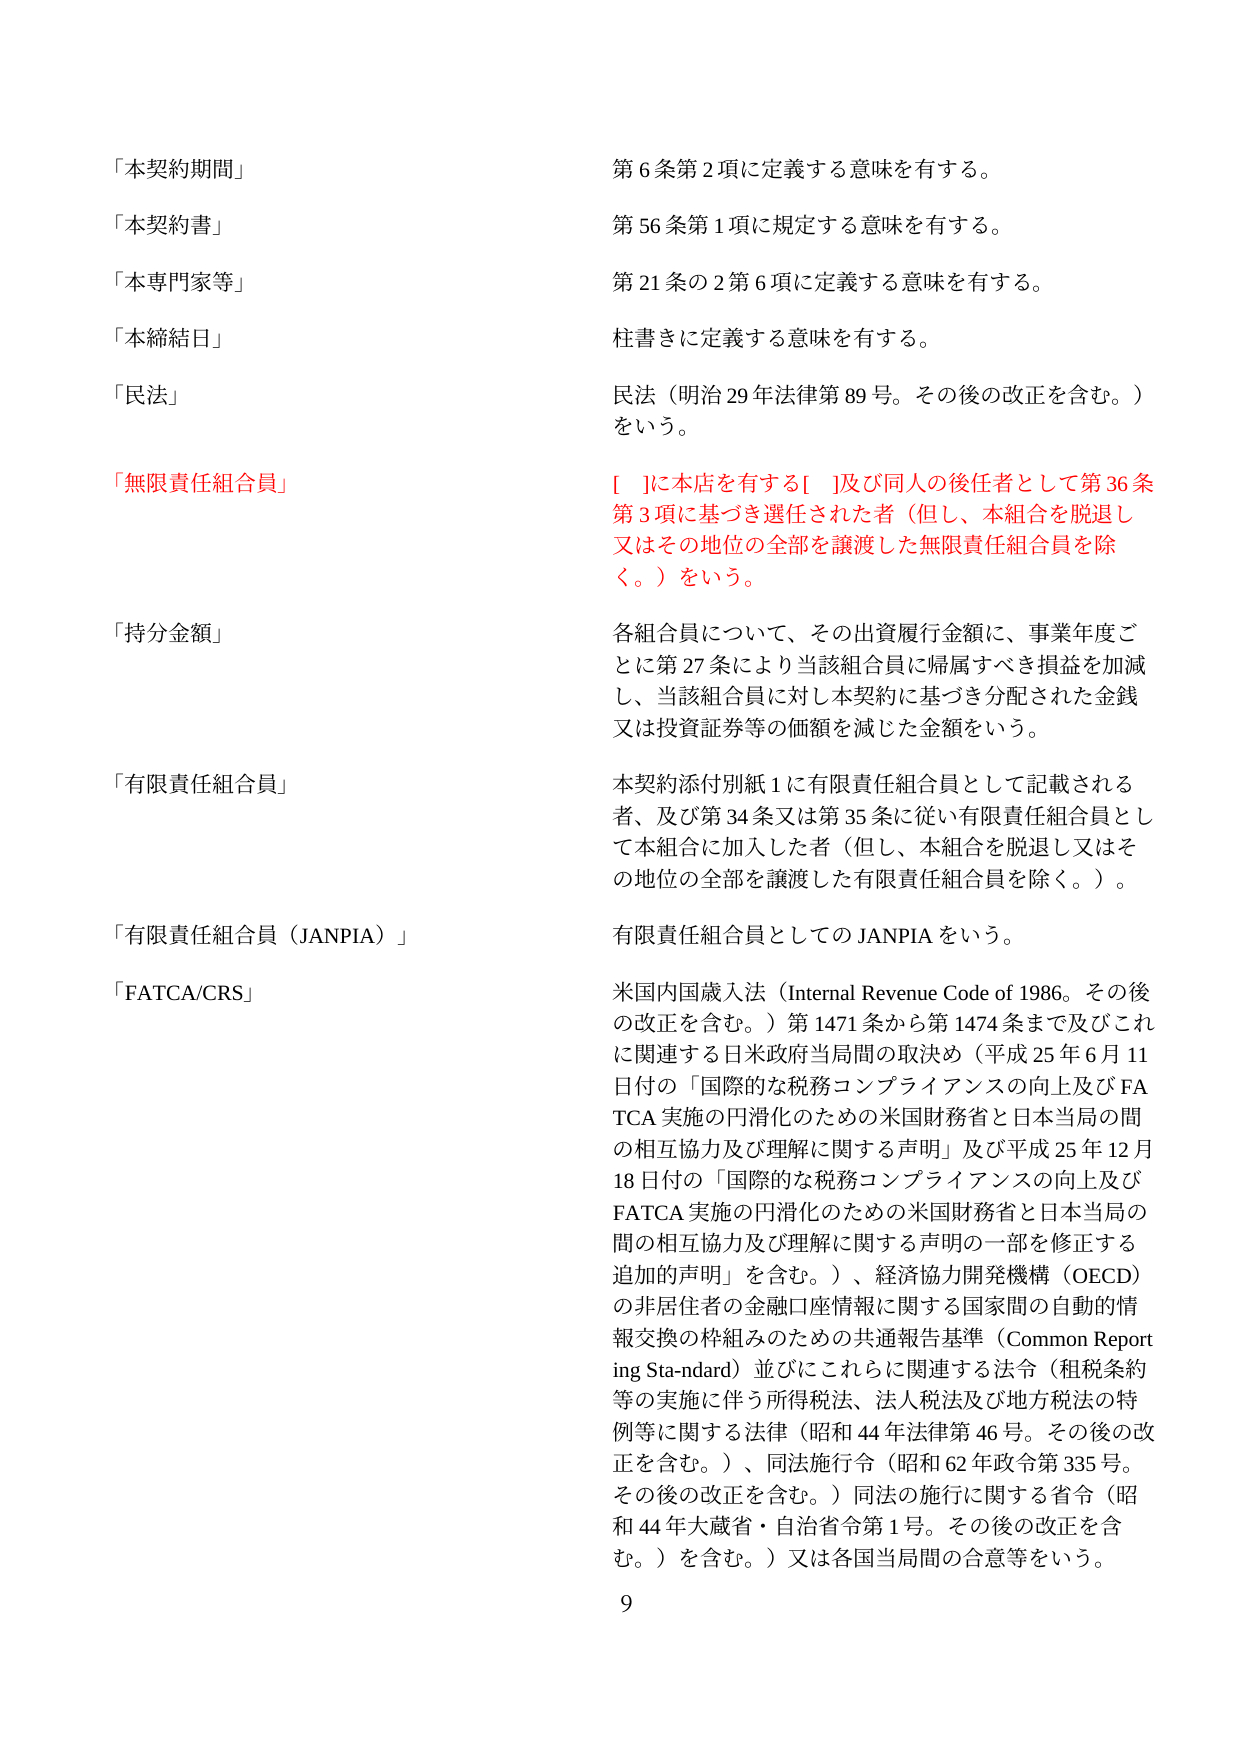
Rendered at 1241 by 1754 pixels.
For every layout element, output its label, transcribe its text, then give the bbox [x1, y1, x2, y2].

text 「本契約書」 第56条第1項に規定する意味を有する。 [103, 208, 1157, 240]
text 「FATCA/CRS」 米国内国歳入法（Internal Revenue Code of 1986。その後の改正を含む。）第1471条から第1474条まで及びこれに関連する日米政府当局間の取決め（平成25年6月11日付の「国際的な税務コンプライアンスの向上及びFATCA実施の円滑化のための米国財務省と日本当局の間の相互協力及び理解に関する声明」及び平成25年12月18日付の「国際的な税務コンプライアンスの向上及びFATCA実施の円滑化のための米国財務省と日本当局の間の相互協力及び理解に関する声明の一部を修正する追加的声明」を含む。）、経済協力開発機構（OECD）の非居住者の金融口座情報に関する国家間の自動的情報交換の枠組みのための共通報告基準（Common Reporting Sta-ndard）並びにこれらに関連する法令（租税条約等の実施に伴う所得税法、法人税法及び地方税法の特例等に関する法律（昭和44年法律第46号。その後の改正を含む。）、同法施行令（昭和62年政令第335号。その後の改正を含む。）同法の施行に関する省令（昭和44年大蔵省・自治省令第1号。その後の改正を含む。）を含む。）又は各国当局間の合意等をいう。 [103, 975, 1157, 1572]
text 「有限責任組合員」 本契約添付別紙1に有限責任組合員として記載される者、及び第34条又は第35条に従い有限責任組合員として本組合に加入した者（但し、本組合を脱退し又はその地位の全部を譲渡した有限責任組合員を除く。）。 [103, 767, 1157, 893]
text 「持分金額」 各組合員について、その出資履行金額に、事業年度ごとに第27条により当該組合員に帰属すべき損益を加減し、当該組合員に対し本契約に基づき分配された金銭又は投資証券等の価額を減じた金額をいう。 [103, 617, 1157, 742]
text 「本契約期間」 第6条第2項に定義する意味を有する。 [103, 152, 1157, 183]
text 「無限責任組合員」 [ ]に本店を有する[ ]及び同人の後任者として第36条第3項に基づき選任された者（但し、本組合を脱退し又はその地位の全部を譲渡した無限責任組合員を除く。）をいう。 [103, 466, 1157, 592]
text 「有限責任組合員（JANPIA）」 有限責任組合員としてのJANPIAをいう。 [103, 918, 1157, 950]
text 「本締結日」 柱書きに定義する意味を有する。 [103, 321, 1157, 353]
text 「民法」 民法（明治29年法律第89号。その後の改正を含む。）をいう。 [103, 378, 1157, 441]
text 「本専門家等」 第21条の2第6項に定義する意味を有する。 [103, 265, 1157, 296]
